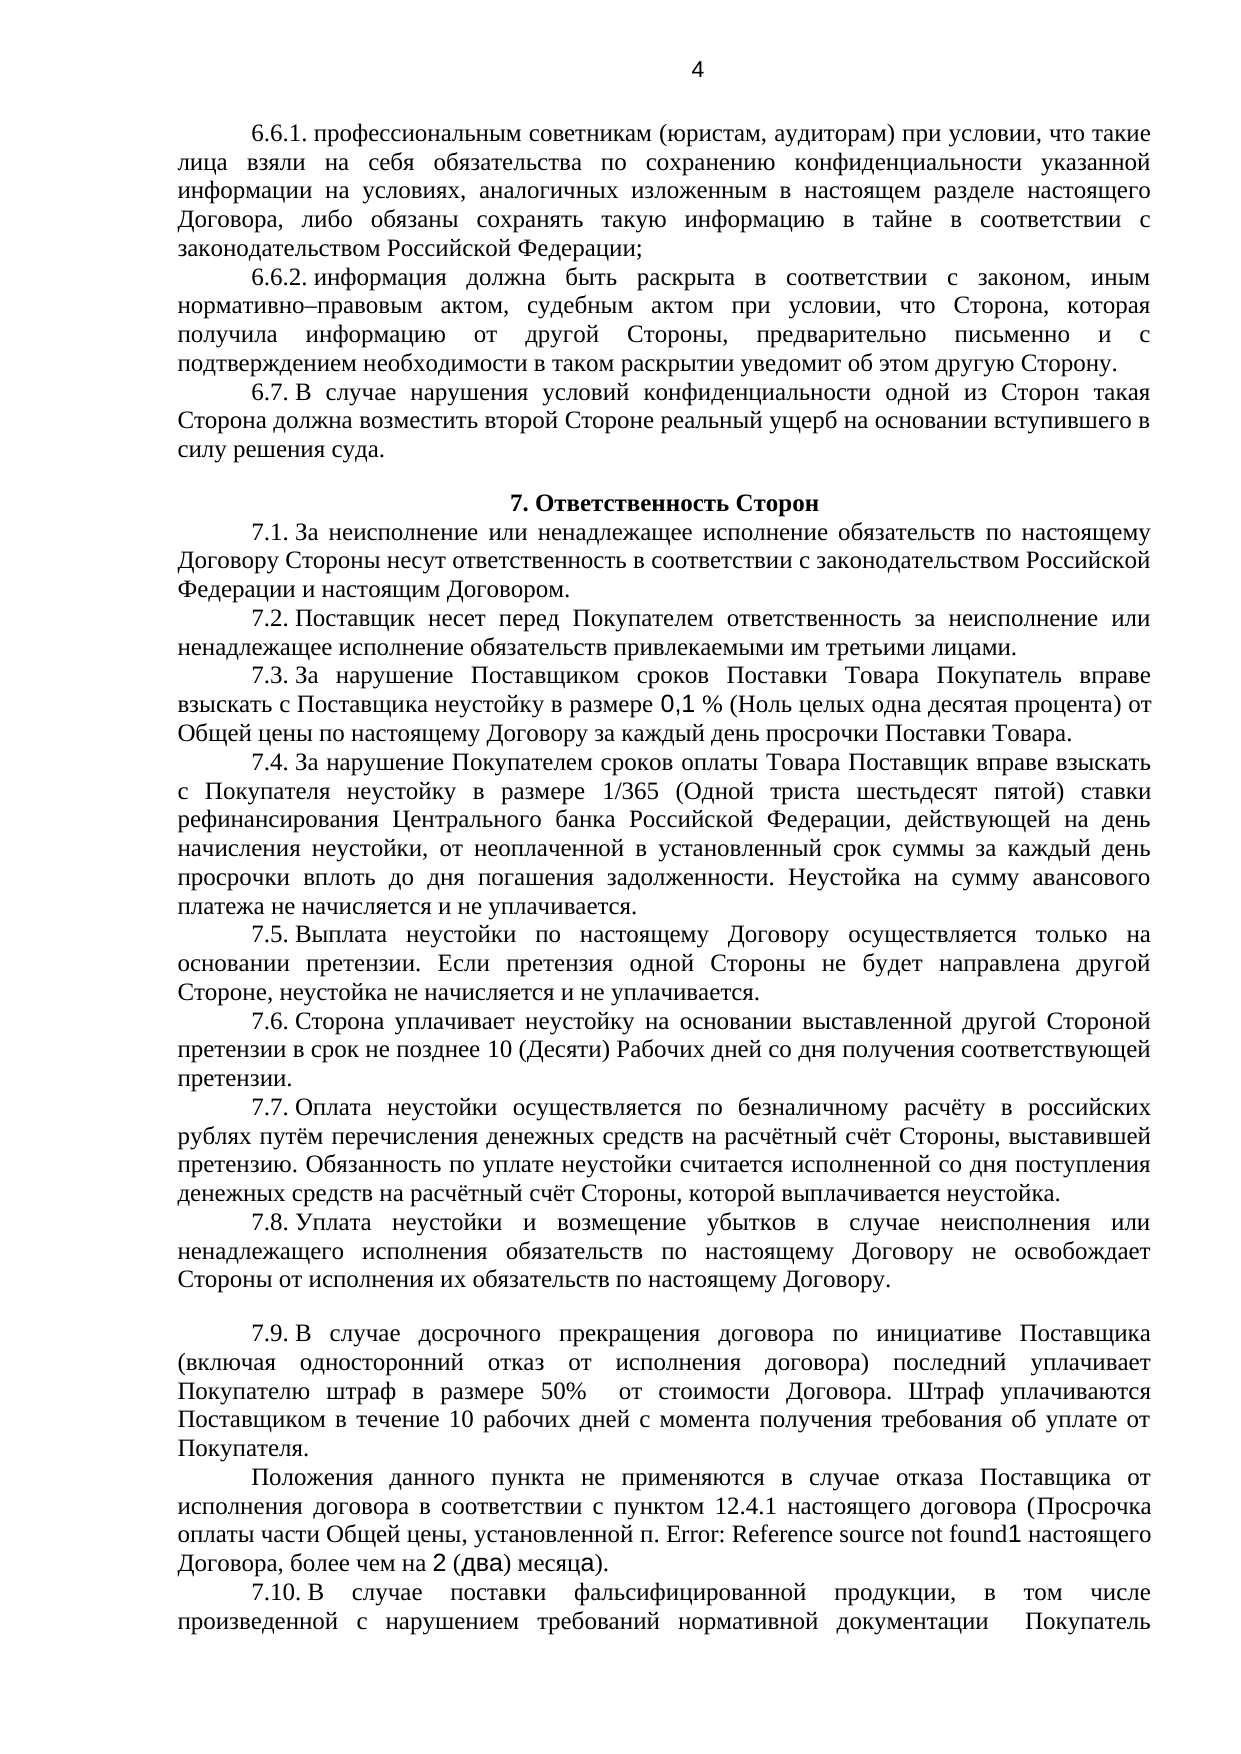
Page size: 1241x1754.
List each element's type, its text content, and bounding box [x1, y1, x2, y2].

list Выплата неустойки по настоящему Договору осуществляется только на основании претензии. Если претензия одной Стороны не будет направлена другой Стороне, неустойка не начисляется и не уплачивается. [177, 919, 1152, 1006]
list В случае досрочного прекращения договора по инициативе Поставщика (включая односторонний отказ от исполнения договора) последний уплачивает Покупателю штраф в размере 50% от стоимости Договора. Штраф уплачиваются Поставщиком в течение 10 рабочих дней с момента получения требования об уплате от Покупателя. [177, 1318, 1152, 1462]
list Сторона уплачивает неустойку на основании выставленной другой Стороной претензии в срок не позднее 10 (Десяти) Рабочих дней со дня получения соответствующей претензии. [177, 1006, 1152, 1092]
list В случае нарушения условий конфиденциальности одной из Сторон такая Сторона должна возместить второй Стороне реальный ущерб на основании вступившего в силу решения суда. [177, 377, 1152, 463]
list Оплата неустойки осуществляется по безналичному расчёту в российских рублях путём перечисления денежных средств на расчётный счёт Стороны, выставившей претензию. Обязанность по уплате неустойки считается исполненной со дня поступления денежных средств на расчётный счёт Стороны, которой выплачивается неустойка. [177, 1092, 1152, 1207]
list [177, 1577, 1152, 1635]
list Ответственность Сторон [177, 488, 1152, 517]
list За нарушение Покупателем сроков оплаты Товара Поставщик вправе взыскать с Покупателя неустойку в размере 1/365 (Одной триста шестьдесят пятой) ставки рефинансирования Центрального банка Российской Федерации, действующей на день начисления неустойки, от неоплаченной в установленный срок суммы за каждый день просрочки вплоть до дня погашения задолженности. Неустойка на сумму авансового платежа не начисляется и не уплачивается. [177, 747, 1152, 919]
list профессиональным советникам (юристам, аудиторам) при условии, что такие лица взяли на себя обязательства по сохранению конфиденциальности указанной информации на условиях, аналогичных изложенным в настоящем разделе настоящего Договора, либо обязаны сохранять такую информацию в тайне в соответствии с законодательством Российской Федерации; [177, 118, 1152, 262]
list информация должна быть раскрыта в соответствии с законом, иным нормативно–правовым актом, судебным актом при условии, что Сторона, которая получила информацию от другой Стороны, предварительно письменно и с подтверждением необходимости в таком раскрытии уведомит об этом другую Сторону. [177, 262, 1152, 377]
list Поставщик несет перед Покупателем ответственность за неисполнение или ненадлежащее исполнение обязательств привлекаемыми им третьими лицами. [177, 603, 1152, 661]
list За неисполнение или ненадлежащее исполнение обязательств по настоящему Договору Стороны несут ответственность в соответствии с законодательством Российской Федерации и настоящим Договором. [177, 517, 1152, 603]
list За нарушение Поставщиком сроков Поставки Товара Покупатель вправе взыскать с Поставщика неустойку в размере 0,1 % (Ноль целых одна десятая процента) от Общей цены по настоящему Договору за каждый день просрочки Поставки Товара. [177, 661, 1152, 747]
list Уплата неустойки и возмещение убытков в случае неисполнения или ненадлежащего исполнения обязательств по настоящему Договору не освобождает Стороны от исполнения их обязательств по настоящему Договору. [177, 1207, 1152, 1293]
